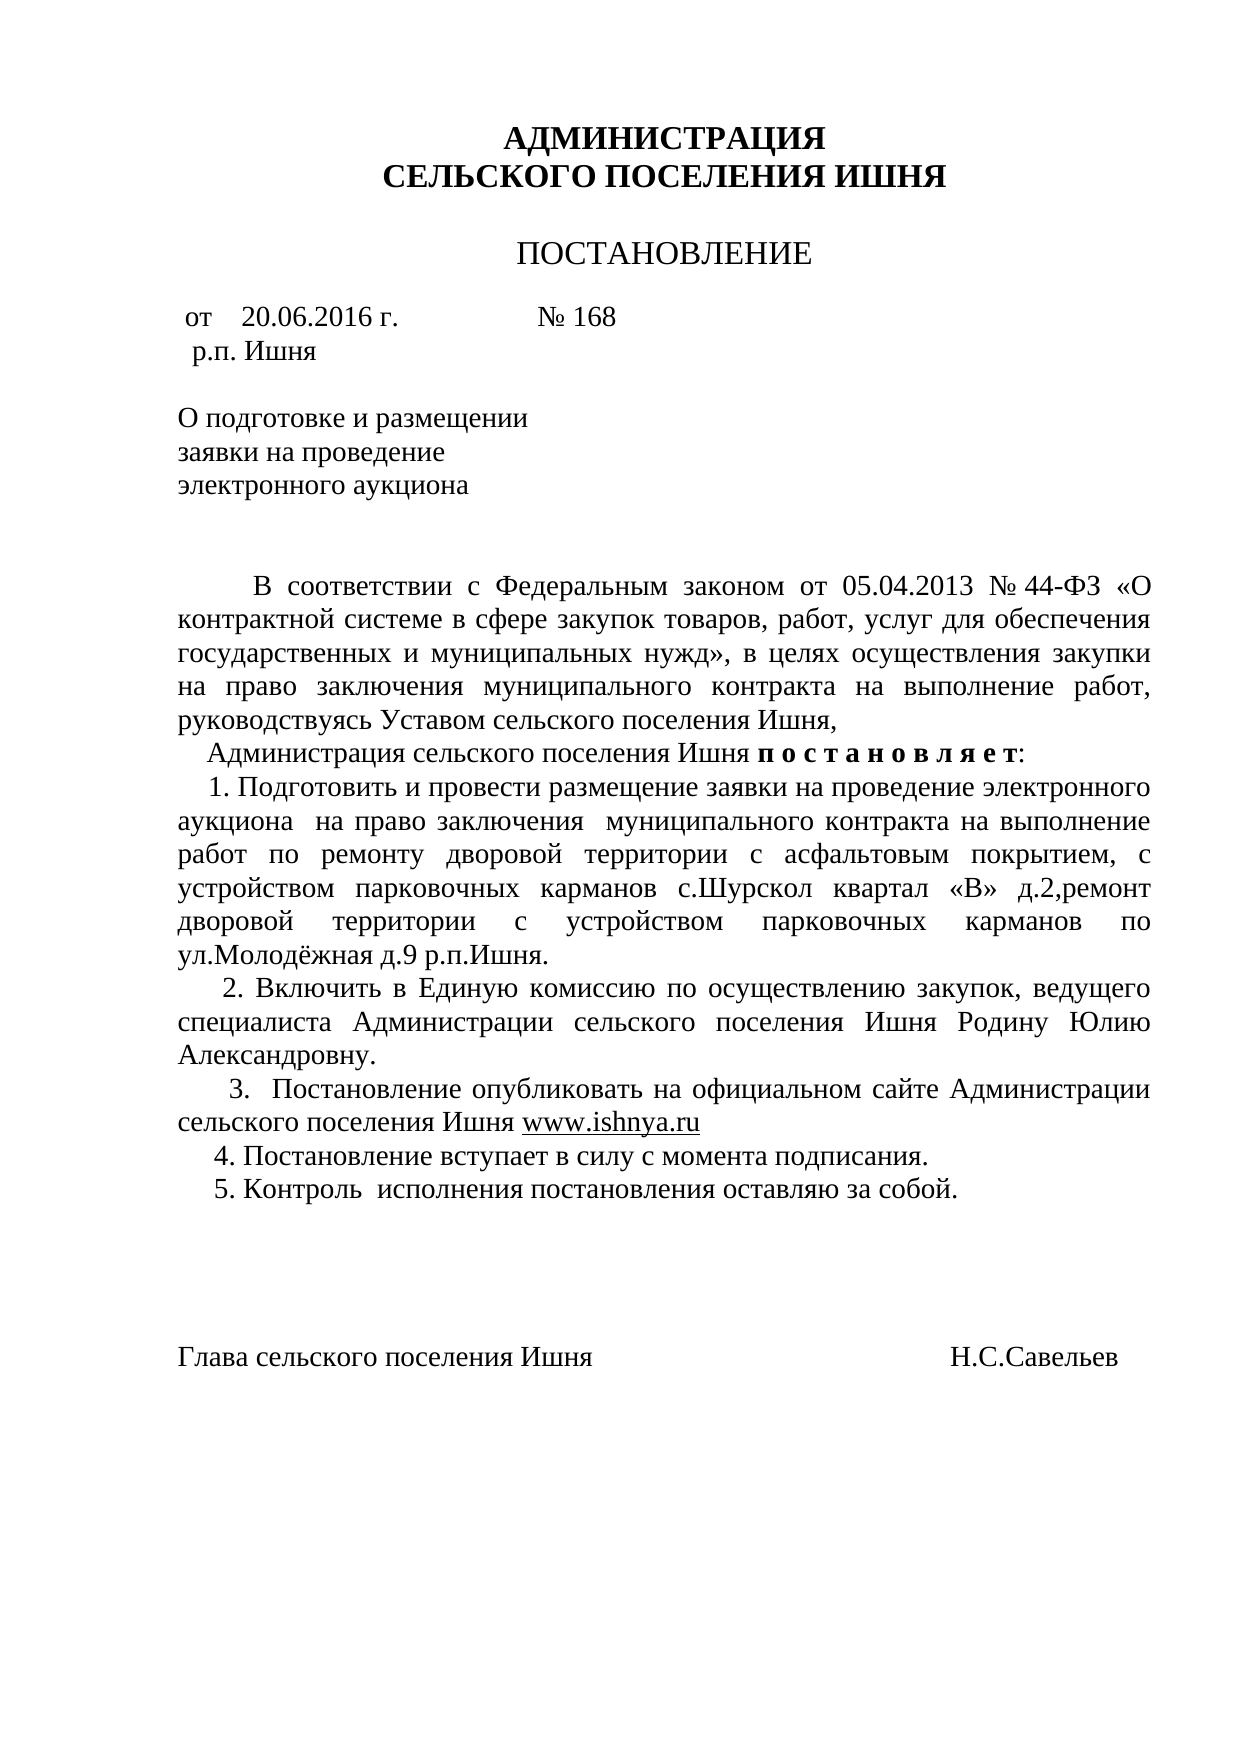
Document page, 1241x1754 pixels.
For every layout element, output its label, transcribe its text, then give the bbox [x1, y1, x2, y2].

text электронного аукциона [177, 467, 1152, 501]
text О подготовке и размещении [177, 400, 1152, 434]
text 5. Контроль исполнения постановления оставляю за собой. [177, 1172, 1152, 1205]
text 3. Постановление опубликовать на официальном сайте Администрации сельского поселения Ишня www.ishnya.ru [177, 1071, 1152, 1138]
text АДМИНИСТРАЦИЯ [177, 118, 1152, 156]
text 4. Постановление вступает в силу с момента подписания. [177, 1138, 1152, 1172]
text от 20.06.2016 г. № 168 [177, 299, 1152, 333]
text Глава сельского поселения Ишня Н.С.Савельев [177, 1339, 1152, 1373]
text СЕЛЬСКОГО ПОСЕЛЕНИЯ ИШНЯ [177, 156, 1152, 195]
text ПОСТАНОВЛЕНИЕ [177, 233, 1152, 271]
text р.п. Ишня [177, 333, 1152, 367]
text Администрация сельского поселения Ишня п о с т а н о в л я е т: [177, 736, 1152, 769]
text заявки на проведение [177, 434, 1152, 467]
text В соответствии с Федеральным законом от 05.04.2013 № 44-ФЗ «О контрактной системе в сфере закупок товаров, работ, услуг для обеспечения государственных и муниципальных нужд», в целях осуществления закупки на право заключения муниципального контракта на выполнение работ, руководствуясь Уставом сельского поселения Ишня, [177, 568, 1152, 736]
text 1. Подготовить и провести размещение заявки на проведение электронного аукциона на право заключения муниципального контракта на выполнение работ по ремонту дворовой территории с асфальтовым покрытием, с устройством парковочных карманов с.Шурскол квартал «В» д.2,ремонт дворовой территории с устройством парковочных карманов по ул.Молодёжная д.9 р.п.Ишня. [177, 769, 1152, 970]
text 2. Включить в Единую комиссию по осуществлению закупок, ведущего специалиста Администрации сельского поселения Ишня Родину Юлию Александровну. [177, 970, 1152, 1071]
